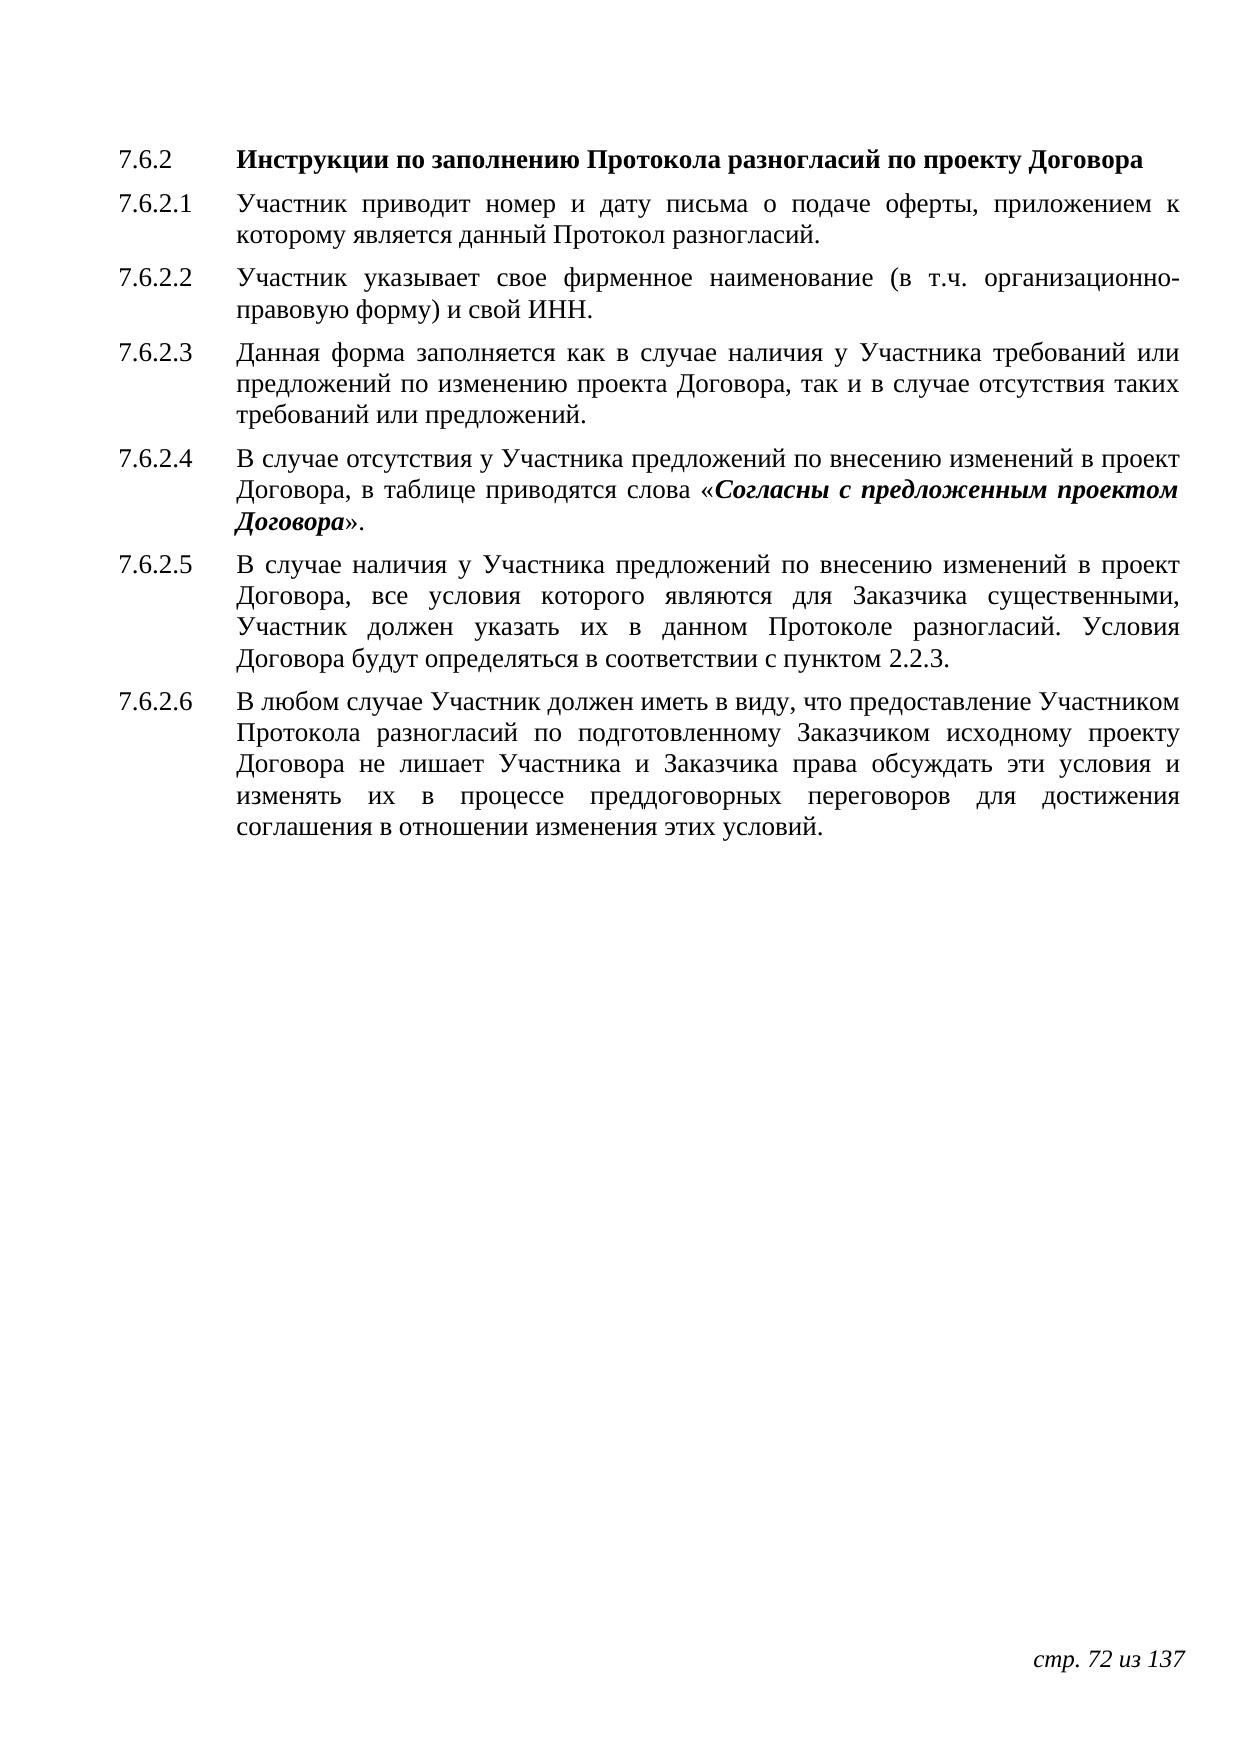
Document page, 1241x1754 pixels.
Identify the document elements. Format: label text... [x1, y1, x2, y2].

text Участник приводит номер и дату письма о подаче оферты, приложением к которому является данный Протокол разногласий. [118, 187, 1181, 249]
text Данная форма заполняется как в случае наличия у Участника требований или предложений по изменению проекта Договора, так и в случае отсутствия таких требований или предложений. [118, 336, 1181, 430]
text В случае отсутствия у Участника предложений по внесению изменений в проект Договора, в таблице приводятся слова «Согласны с предложенным проектом Договора». [118, 442, 1181, 536]
text Участник указывает свое фирменное наименование (в т.ч. организационно-правовую форму) и свой ИНН. [118, 262, 1181, 324]
text В случае наличия у Участника предложений по внесению изменений в проект Договора, все условия которого являются для Заказчика существенными, Участник должен указать их в данном Протоколе разногласий. Условия Договора будут определяться в соответствии с пунктом 2.2.3. [118, 548, 1181, 673]
text В любом случае Участник должен иметь в виду, что предоставление Участником Протокола разногласий по подготовленному Заказчиком исходному проекту Договора не лишает Участника и Заказчика права обсуждать эти условия и изменять их в процессе преддоговорных переговоров для достижения соглашения в отношении изменения этих условий. [118, 685, 1181, 841]
text Инструкции по заполнению Протокола разногласий по проекту Договора [118, 143, 1181, 174]
